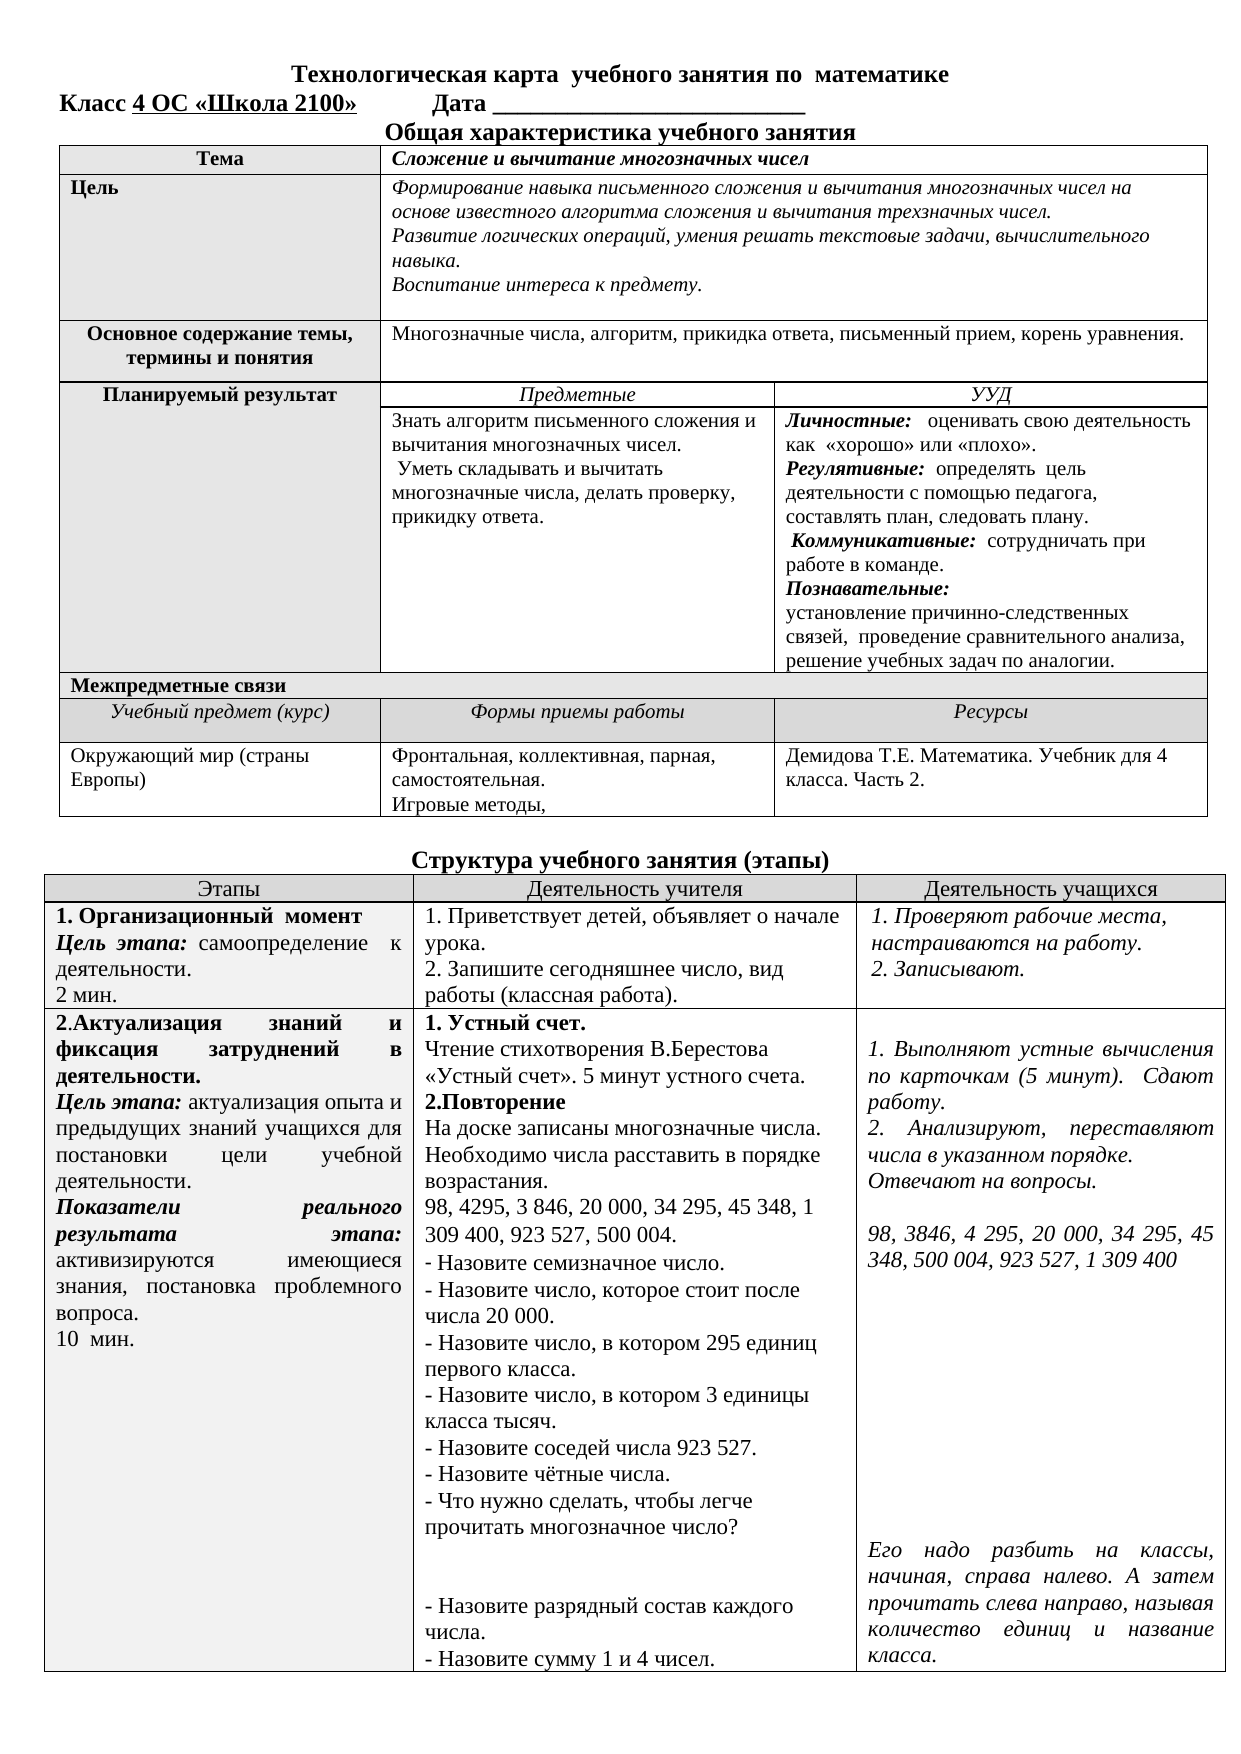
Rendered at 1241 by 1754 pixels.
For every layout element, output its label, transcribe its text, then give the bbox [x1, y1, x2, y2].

table_cell Личностные: оценивать свою деятельность как «хорошо» или «плохо». Регулятивные: определять цель деятельности с помощью педагога, составлять план, следовать плану. Коммуникативные: сотрудничать при работе в команде. Познавательные: установление причинно-следственных связей, проведение сравнительного анализа, решение учебных задач по аналогии. [775, 408, 1207, 672]
text Структура учебного занятия (этапы) [59, 845, 1181, 874]
table_cell Окружающий мир (страны Европы) [60, 743, 380, 816]
text Общая характеристика учебного занятия [59, 117, 1181, 145]
table_header Тема [60, 146, 380, 174]
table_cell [857, 1009, 1225, 1671]
text Класс 4 ОС «Школа 2100» Дата _________________________ [59, 88, 1181, 117]
table_cell Формы приемы работы [381, 699, 774, 742]
table_cell Фронтальная, коллективная, парная, самостоятельная. Игровые методы, [381, 743, 774, 816]
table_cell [45, 1009, 413, 1671]
table_cell Формирование навыка письменного сложения и вычитания многозначных чисел на основе известного алгоритма сложения и вычитания трехзначных чисел. Развитие логических операций, умения решать текстовые задачи, вычислительного навыка. Воспитание интереса к предмету. [381, 175, 1207, 320]
table_cell Демидова Т.Е. Математика. Учебник для 4 класса. Часть 2. [775, 743, 1207, 816]
table_header Деятельность учителя [414, 875, 856, 901]
table_cell 1. Приветствует детей, объявляет о начале урока. 2. Запишите сегодняшнее число, вид работы (классная работа). [414, 903, 856, 1008]
table_cell УУД [775, 383, 1207, 406]
table_cell Предметные [381, 383, 774, 406]
table_cell Знать алгоритм письменного сложения и вычитания многозначных чисел. Уметь складывать и вычитать многозначные числа, делать проверку, прикидку ответа. [381, 408, 774, 672]
table_cell Ресурсы [775, 699, 1207, 742]
table_cell 1. Организационный момент Цель этапа: самоопределение к деятельности. 2 мин. [45, 903, 413, 1008]
text Технологическая карта учебного занятия по математике [59, 59, 1181, 88]
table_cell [414, 1009, 856, 1671]
table_header Сложение и вычитание многозначных чисел [381, 146, 1207, 174]
table_header Этапы [45, 875, 413, 901]
table_cell 1. Проверяют рабочие места, настраиваются на работу. 2. Записывают. [857, 903, 1225, 1008]
table_cell Планируемый результат [60, 383, 380, 672]
table_cell Цель [60, 175, 380, 320]
table_header Деятельность учащихся [857, 875, 1225, 901]
table_cell Многозначные числа, алгоритм, прикидка ответа, письменный прием, корень уравнения. [381, 321, 1207, 381]
table_cell Межпредметные связи [60, 673, 1207, 698]
table_cell Учебный предмет (курс) [60, 699, 380, 742]
table_cell Основное содержание темы, термины и понятия [60, 321, 380, 381]
